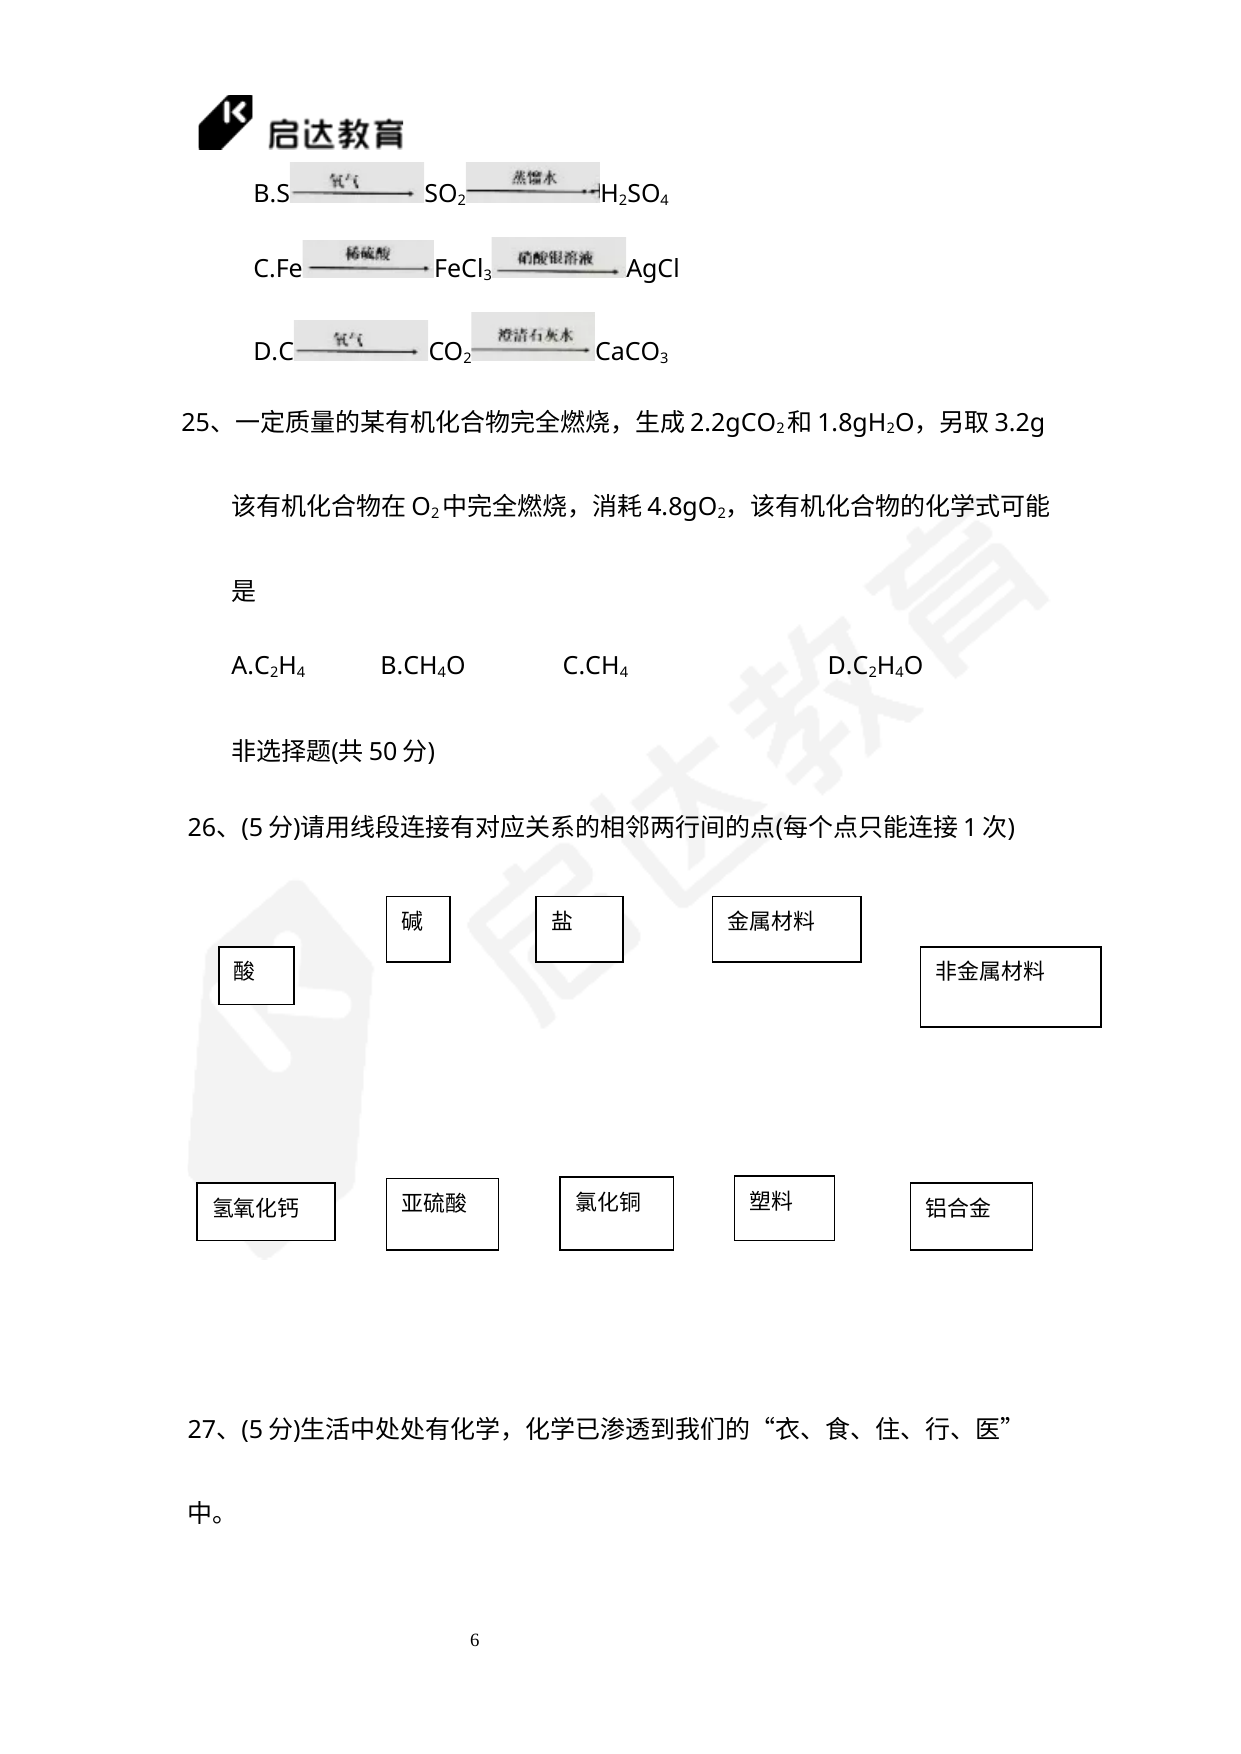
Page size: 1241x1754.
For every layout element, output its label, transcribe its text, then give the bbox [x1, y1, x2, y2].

picture [465, 162, 600, 203]
text C.FeFeCl3AgCl [253, 237, 1053, 302]
text B.SSO2H2SO4 [253, 162, 1053, 227]
picture [293, 320, 429, 361]
text 25、一定质量的某有机化合物完全燃烧，生成2.2gCO2和1.8gH2O，另取3.2g该有机化合物在O2中完全燃烧，消耗4.8gO2，该有机化合物的化学式可能是 [181, 388, 1053, 622]
picture [302, 240, 434, 278]
text 26、(5分)请用线段连接有对应关系的相邻两行间的点(每个点只能连接1次) [187, 793, 1053, 858]
text A.C2H4 B.CH4O C.CH4 D.C2H4O 非选择题(共50分) [231, 632, 1053, 782]
picture [198, 95, 404, 150]
picture [491, 237, 627, 278]
picture [471, 312, 595, 361]
text D.CCO2CaCO3 [253, 312, 1053, 377]
picture [289, 162, 425, 203]
text 27、(5分)生活中处处有化学，化学已渗透到我们的“衣、食、住、行、医”中。 [187, 1395, 1053, 1544]
